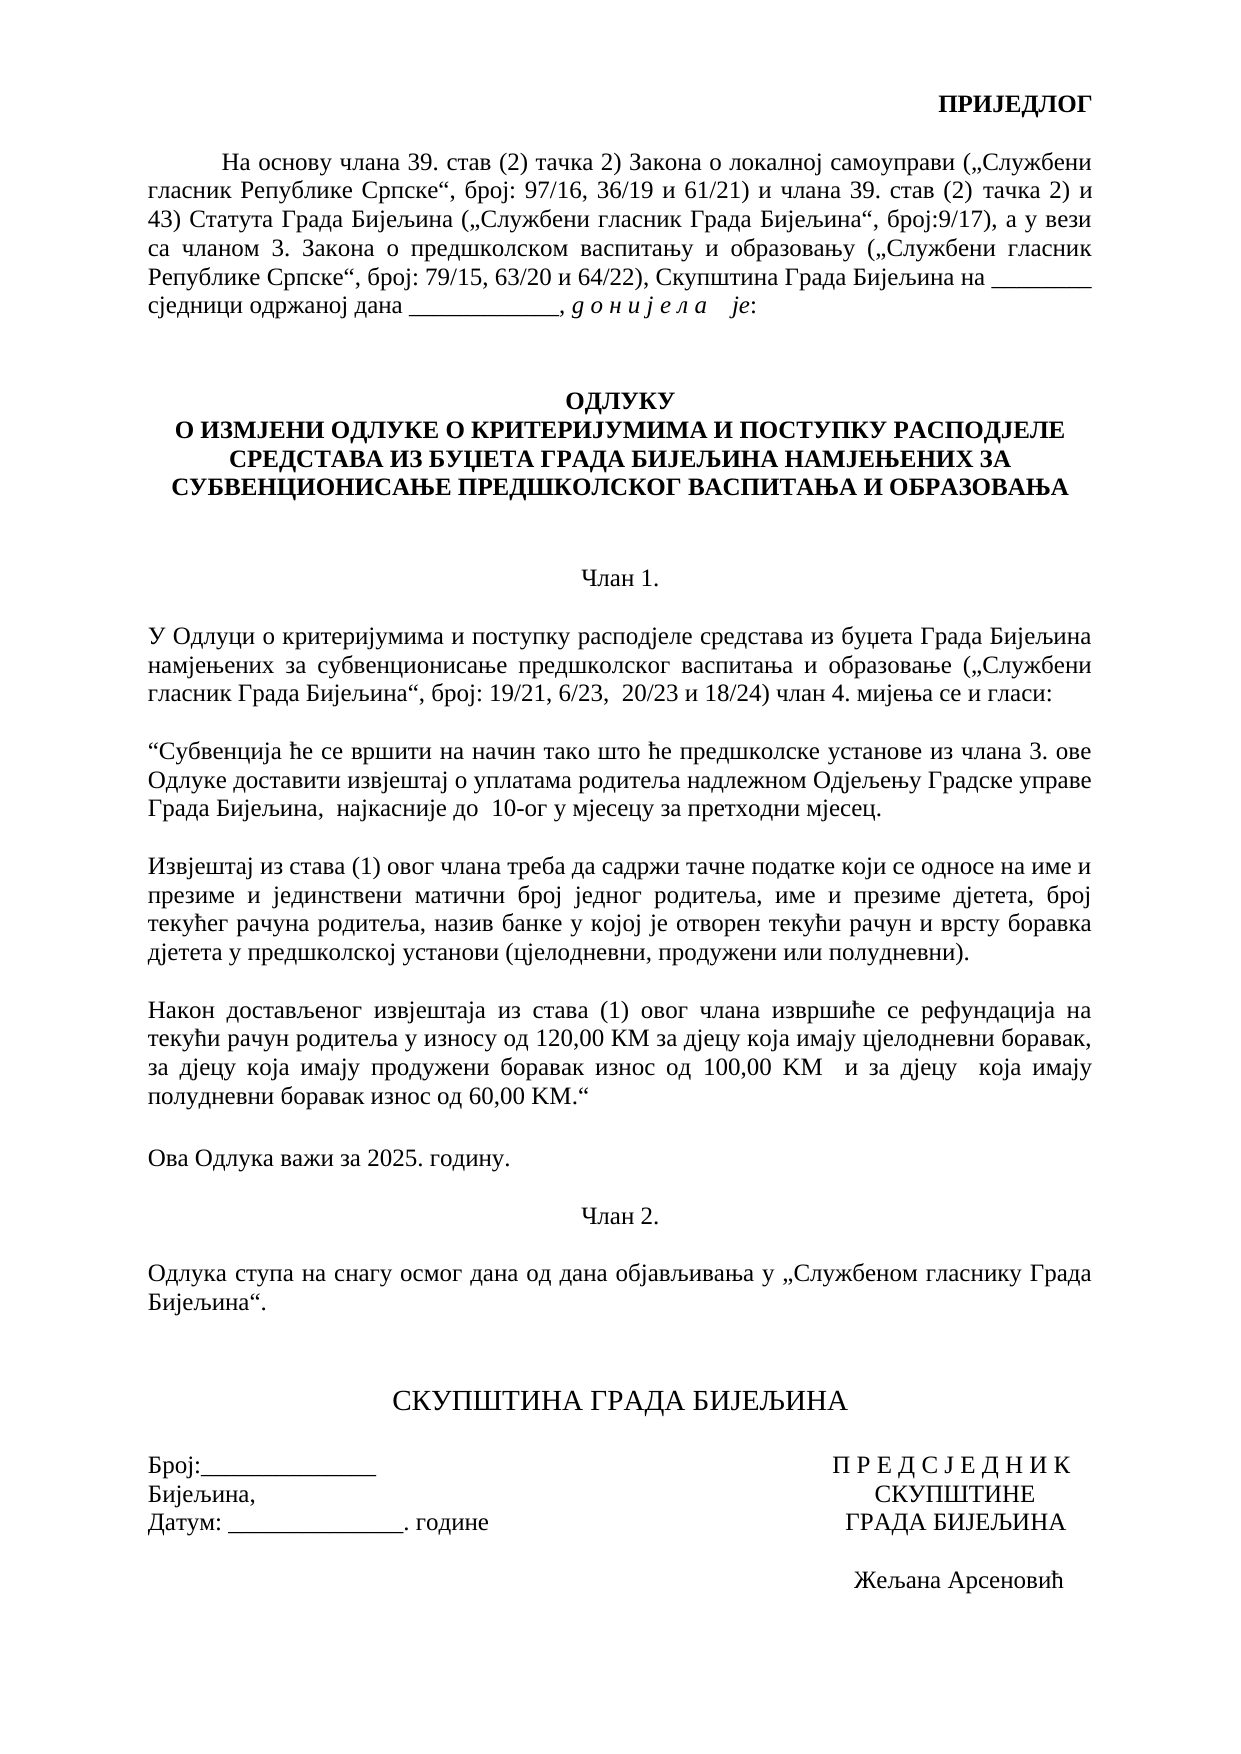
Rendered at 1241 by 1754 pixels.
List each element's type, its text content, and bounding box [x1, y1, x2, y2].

text Након достављеног извјештаја из става (1) овог члана извршиће се рефундација на текући рачун родитеља у износу од 120,00 КМ за дјецу која имају цјелодневни боравак, за дјецу која имају продужени боравак износ од 100,00 KM и за дјецу која имају полудневни боравак износ од 60,00 KM.“ [148, 995, 1092, 1110]
text О ИЗМЈЕНИ ОДЛУКЕ О КРИТЕРИЈУМИМА И ПОСТУПКУ РАСПОДЈЕЛЕ СРЕДСТАВА ИЗ БУЏЕТА ГРАДА БИЈЕЉИНА НАМЈЕЊЕНИХ ЗА СУБВЕНЦИОНИСАЊЕ ПРЕДШКОЛСКОГ ВАСПИТАЊА И ОБРАЗОВАЊА [148, 415, 1092, 501]
text Жељана Арсеновић [148, 1565, 1092, 1594]
text Датум: ______________. године ГРАДА БИЈЕЉИНА [148, 1507, 1092, 1536]
text СКУПШТИНА ГРАДА БИЈЕЉИНА [148, 1383, 1092, 1416]
text ОДЛУКУ [148, 386, 1092, 415]
text Одлука ступа на снагу осмог дана од дана објављивања у „Службеном гласнику Града Бијељина“. [148, 1258, 1092, 1316]
text Извјештај из става (1) овог члана треба да садржи тачне податке који се односе на име и презиме и јединствени матични број једног родитеља, име и презиме дјетета, број текућег рачуна родитеља, назив банке у којој је отворен текући рачун и врсту боравка дјетета у предшколској установи (цјелодневни, продужени или полудневни). [148, 851, 1092, 966]
text Члан 1. [148, 563, 1092, 592]
text Члан 2. [148, 1201, 1092, 1229]
text Бијељина, СКУПШТИНЕ [148, 1479, 1092, 1507]
text Ова Одлука важи за 2025. годину. [148, 1143, 1092, 1172]
text Број:______________ П Р Е Д С Ј Е Д Н И К [148, 1450, 1092, 1479]
text На основу члана 39. став (2) тачка 2) Закона о локалној самоуправи („Службени гласник Републике Српске“, број: 97/16, 36/19 и 61/21) и члана 39. став (2) тачка 2) и 43) Статута Града Бијељина („Службени гласник Града Бијељина“, број:9/17), а у вези са чланом 3. Закона о предшколском васпитању и образовању („Службени гласник Републике Српске“, број: 79/15, 63/20 и 64/22), Скупштина Града Бијељина на ________ сједници одржаној дана ____________, д о н и ј е л а је: [148, 147, 1092, 319]
text У Одлуци о критеријумима и поступку расподјеле средстава из буџета Града Бијељина намјењених за субвенционисање предшколског васпитања и образовање („Службени гласник Града Бијељина“, број: 19/21, 6/23, 20/23 и 18/24) члан 4. мијења се и гласи: [148, 621, 1092, 707]
text “Субвенција ће се вршити на начин тако што ће предшколске установе из члана 3. ове Одлуке доставити извјештај о уплатама родитеља надлежном Одјељењу Градске управе Града Бијељина, најкасније до 10-ог у мјесецу за претходни мјесец. [148, 736, 1092, 822]
text ПРИЈЕДЛОГ [148, 89, 1092, 117]
